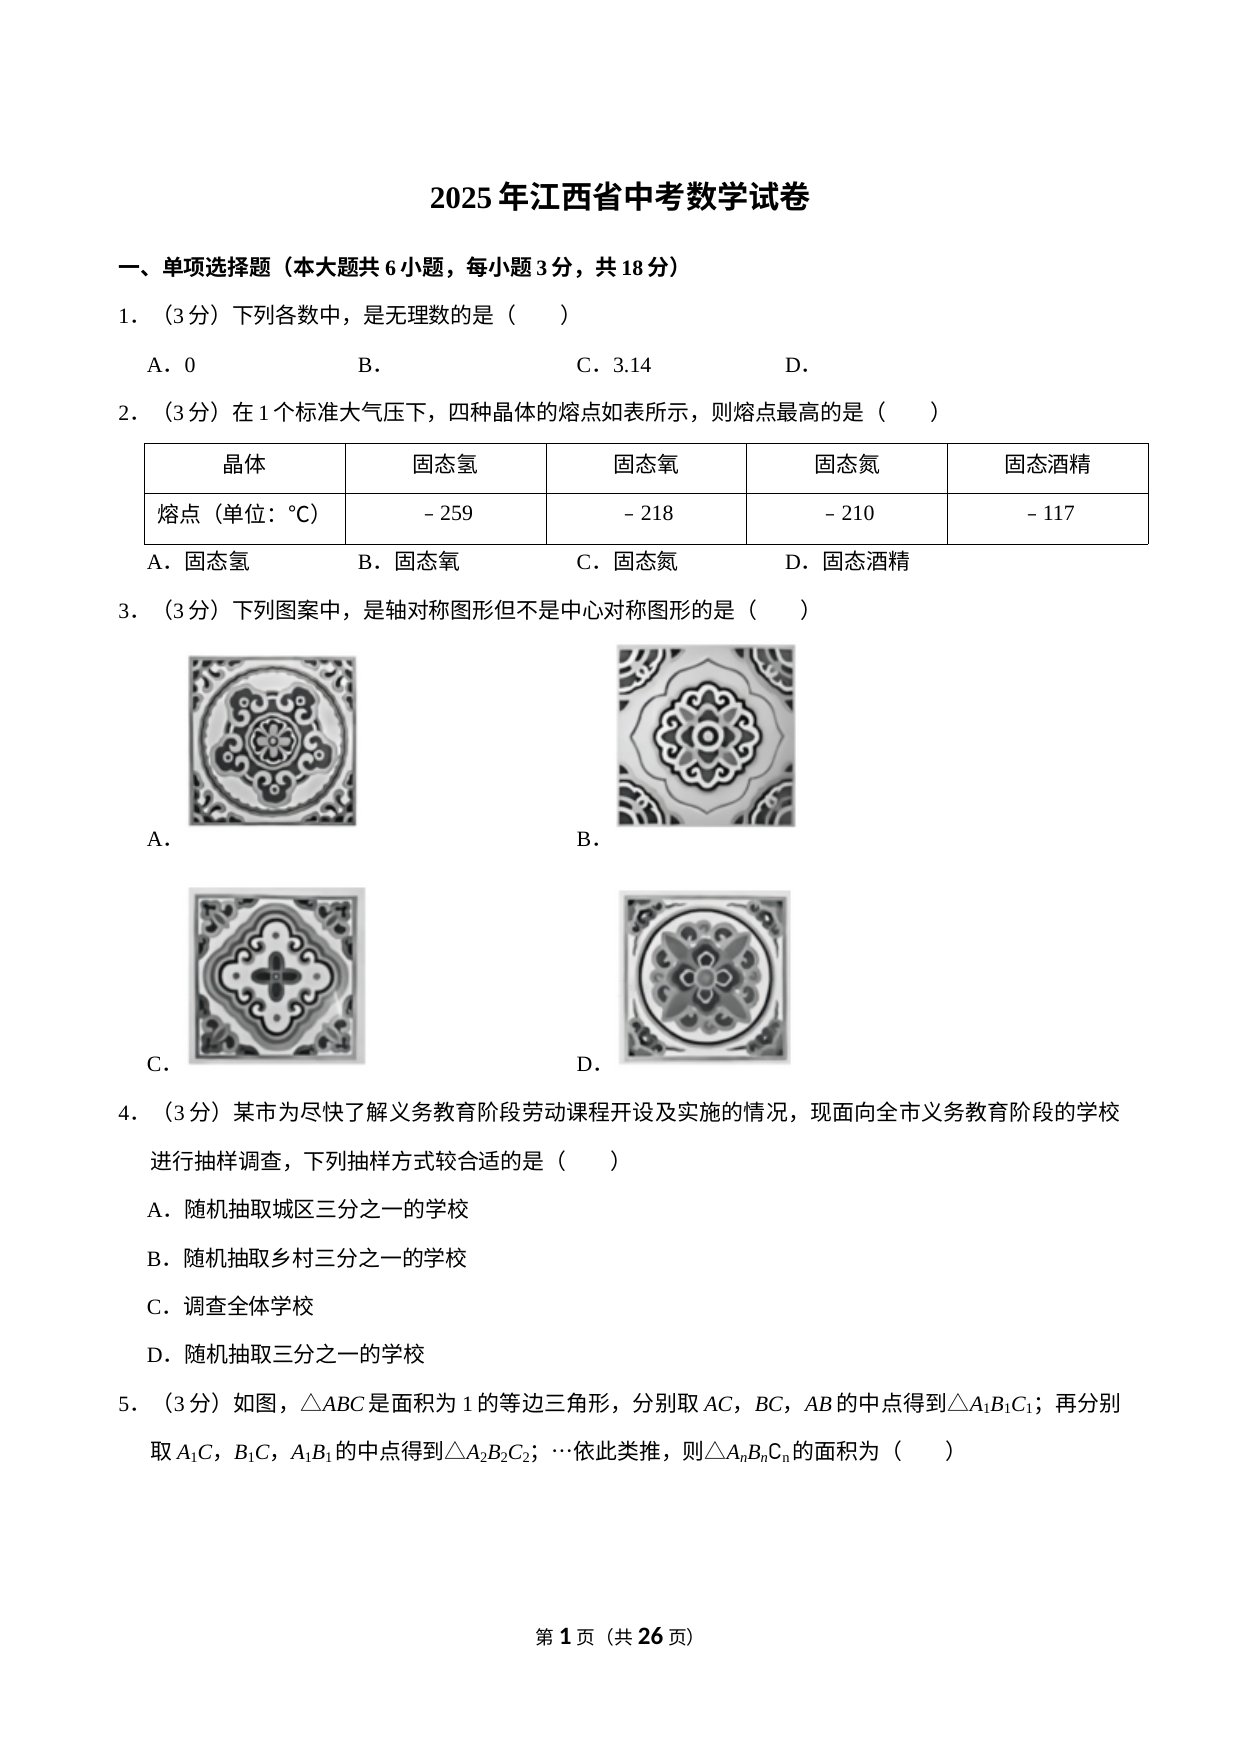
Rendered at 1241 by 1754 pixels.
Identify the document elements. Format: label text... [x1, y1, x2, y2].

text 3．（3分）下列图案中，是轴对称图形但不是中心对称图形的是（ ） [118, 592, 1122, 625]
text 2．（3分）在1个标准大气压下，四种晶体的熔点如表所示，则熔点最高的是（ ） [118, 394, 1122, 427]
text A． B． [118, 641, 1122, 868]
table_cell ﹣259 [346, 494, 546, 544]
table_cell ﹣210 [747, 494, 947, 544]
table_header 固态氢 [346, 444, 546, 493]
table_cell ﹣218 [547, 494, 746, 544]
text 4．（3分）某市为尽快了解义务教育阶段劳动课程开设及实施的情况，现面向全市义务教育阶段的学校进行抽样调查，下列抽样方式较合适的是（ ） [118, 1095, 1122, 1176]
text 2025年江西省中考数学试卷 [118, 162, 1122, 227]
table_header 固态酒精 [948, 444, 1148, 493]
table_header 固态氧 [547, 444, 746, 493]
table_header 晶体 [145, 444, 345, 493]
text A．固态氢 B．固态氧 C．固态氮 D．固态酒精 [118, 544, 1122, 576]
table_cell 熔点（单位：℃） [145, 494, 345, 544]
text 1．（3分）下列各数中，是无理数的是（ ） [118, 298, 1122, 330]
text C． D． [118, 884, 1122, 1079]
text B．随机抽取乡村三分之一的学校 [118, 1240, 1122, 1273]
text 一、单项选择题（本大题共6小题，每小题3分，共18分） [118, 249, 1122, 282]
text 5．（3分）如图，△ABC是面积为1的等边三角形，分别取AC，BC，AB的中点得到△A1B1C1；再分别取A1C，B1C，A1B1的中点得到△A2B2C2；…依此类推，则△AnBn∁n的面积为（ ） [118, 1385, 1122, 1466]
text D．随机抽取三分之一的学校 [118, 1337, 1122, 1369]
table_header 固态氮 [747, 444, 947, 493]
text A．随机抽取城区三分之一的学校 [118, 1192, 1122, 1224]
text A．0 B． C．3.14 D． [118, 346, 1122, 379]
table_cell ﹣117 [948, 494, 1148, 544]
text C．调查全体学校 [118, 1288, 1122, 1321]
